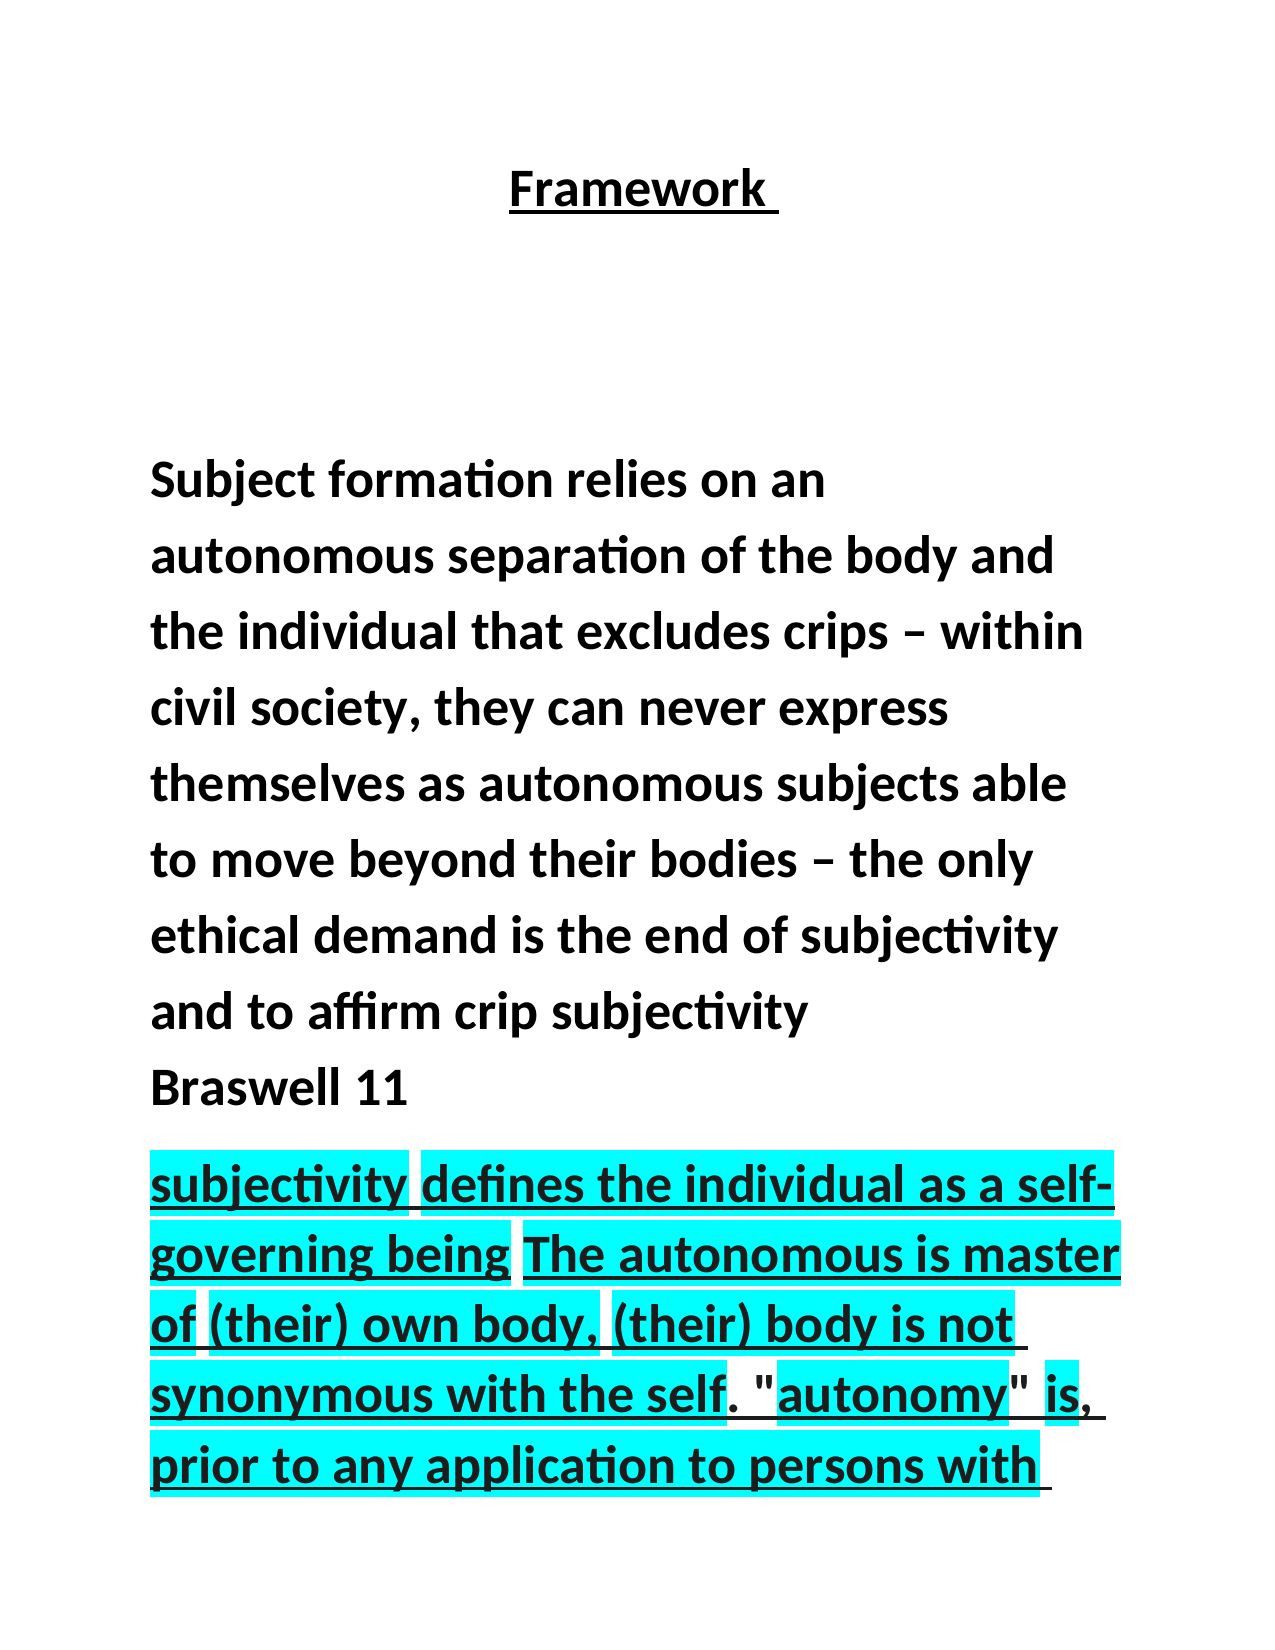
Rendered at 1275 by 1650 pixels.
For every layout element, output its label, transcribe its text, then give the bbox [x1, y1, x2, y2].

subtitle Framework [150, 154, 1125, 220]
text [150, 1150, 1125, 1497]
subtitle Subject formation relies on an autonomous separation of the body and the individual that excludes crips – within civil society, they can never express themselves as autonomous subjects able to move beyond their bodies – the only ethical demand is the end of subjectivity and to affirm crip subjectivity Braswell 11 [150, 445, 1125, 1119]
